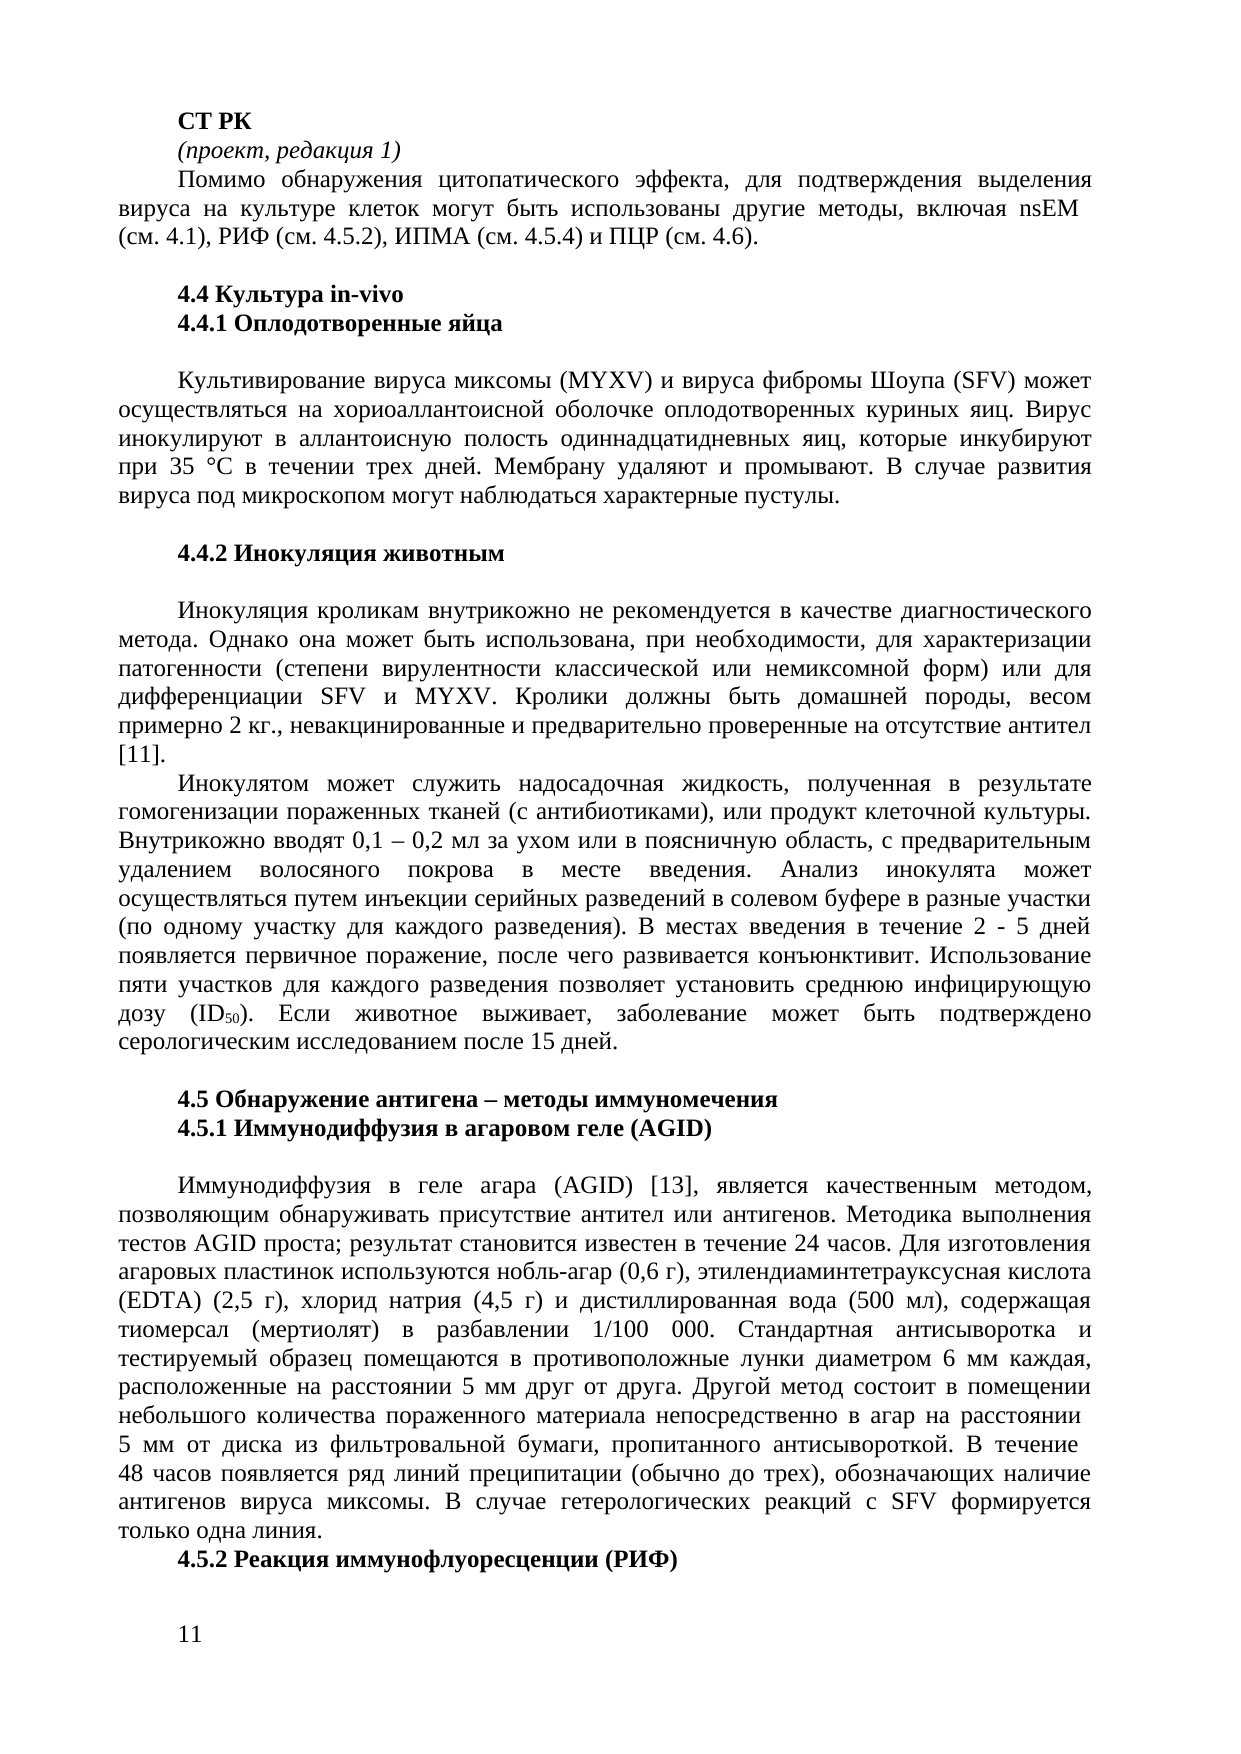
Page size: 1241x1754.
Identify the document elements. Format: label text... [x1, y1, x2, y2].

text Иммунодиффузия в геле агара (AGID) [13], является качественным методом, позволяющим обнаруживать присутствие антител или антигенов. Методика выполнения тестов AGID проста; результат становится известен в течение 24 часов. Для изготовления агаровых пластинок используются нобль-агар (0,6 г), этилендиаминтетрауксусная кислота (EDTA) (2,5 г), хлорид натрия (4,5 г) и дистиллированная вода (500 мл), содержащая тиомерсал (мертиолят) в разбавлении 1/100 000. Стандартная антисыворотка и тестируемый образец помещаются в противоположные лунки диаметром 6 мм каждая, расположенные на расстоянии 5 мм друг от друга. Другой метод состоит в помещении небольшого количества пораженного материала непосредственно в агар на расстоянии 5 мм от диска из фильтровальной бумаги, пропитанного антисывороткой. В течение 48 часов появляется ряд линий преципитации (обычно до трех), обозначающих наличие антигенов вируса миксомы. В случае гетерологических реакций с SFV формируется только одна линия. [118, 1170, 1092, 1544]
text Культивирование вируса миксомы (MYXV) и вируса фибромы Шоупа (SFV) может осуществляться на хориоаллантоисной оболочке оплодотворенных куриных яиц. Вирус инокулируют в аллантоисную полость одиннадцатидневных яиц, которые инкубируют при 35 °C в течении трех дней. Мембрану удаляют и промывают. В случае развития вируса под микроскопом могут наблюдаться характерные пустулы. [118, 365, 1092, 509]
text 4.5.1 Иммунодиффузия в агаровом геле (AGID) [118, 1113, 1092, 1141]
text 4.5.2 Реакция иммунофлуоресценции (РИФ) [118, 1544, 1092, 1573]
text Инокулятом может служить надосадочная жидкость, полученная в результате гомогенизации пораженных тканей (с антибиотиками), или продукт клеточной культуры. Внутрикожно вводят 0,1 – 0,2 мл за ухом или в поясничную область, с предварительным удалением волосяного покрова в месте введения. Анализ инокулята может осуществляться путем инъекции серийных разведений в солевом буфере в разные участки (по одному участку для каждого разведения). В местах введения в течение 2 - 5 дней появляется первичное поражение, после чего развивается конъюнктивит. Использование пяти участков для каждого разведения позволяет установить среднюю инфицирующую дозу (ID50). Если животное выживает, заболевание может быть подтверждено серологическим исследованием после 15 дней. [118, 768, 1092, 1055]
text 4.5 Обнаружение антигена – методы иммуномечения [118, 1084, 1092, 1113]
text Инокуляция кроликам внутрикожно не рекомендуется в качестве диагностического метода. Однако она может быть использована, при необходимости, для характеризации патогенности (степени вирулентности классической или немиксомной форм) или для дифференциации SFV и MYXV. Кролики должны быть домашней породы, весом примерно 2 кг., невакцинированные и предварительно проверенные на отсутствие антител [11]. [118, 595, 1092, 768]
text Помимо обнаружения цитопатического эффекта, для подтверждения выделения вируса на культуре клеток могут быть использованы другие методы, включая nsEM (см. 4.1), РИФ (см. 4.5.2), ИПМА (см. 4.5.4) и ПЦР (см. 4.6). [118, 164, 1092, 250]
text 4.4.2 Инокуляция животным [118, 538, 1092, 566]
text 4.4.1 Оплодотворенные яйца [118, 308, 1092, 336]
text 4.4 Культура in-vivo [118, 279, 1092, 308]
